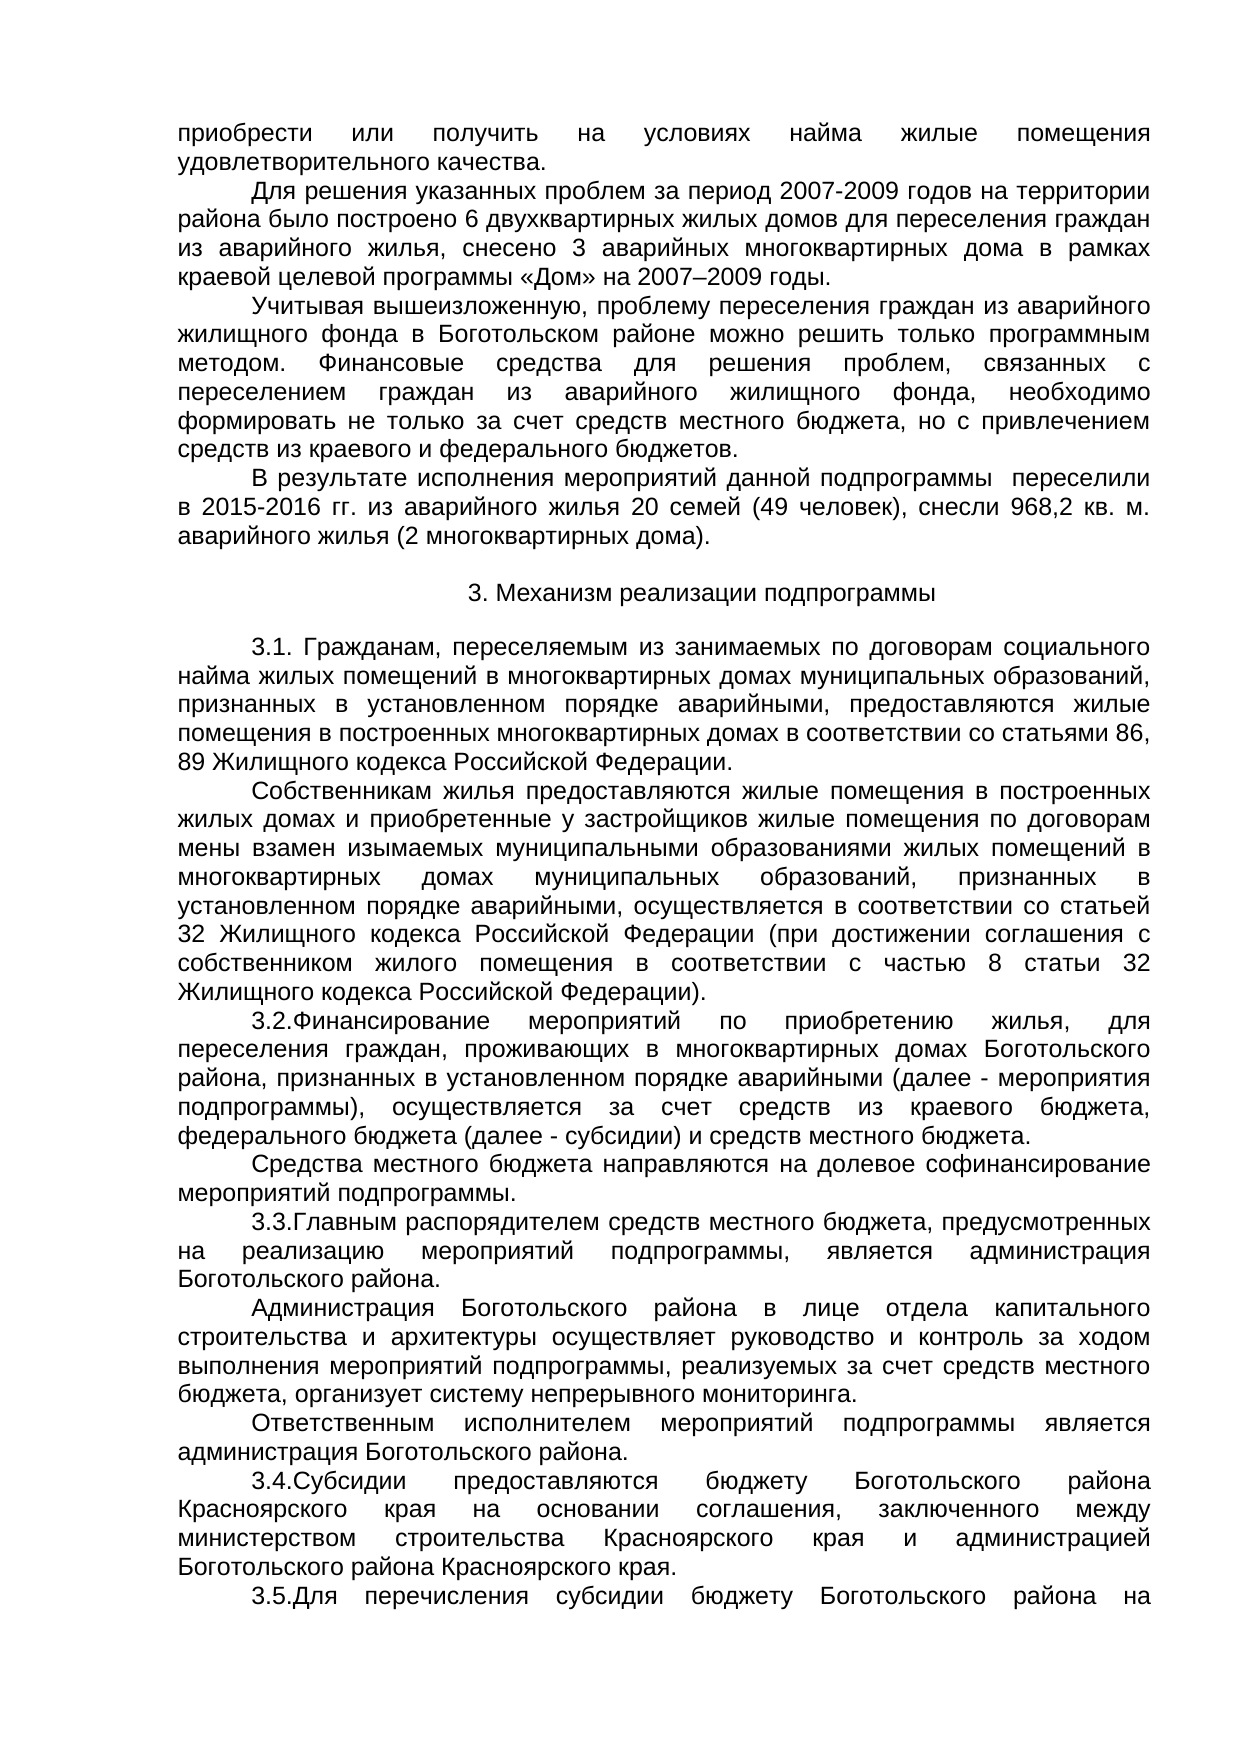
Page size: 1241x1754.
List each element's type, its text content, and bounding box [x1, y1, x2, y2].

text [177, 1581, 1152, 1609]
text Ответственным исполнителем мероприятий подпрограммы является администрация Боготольского района. [177, 1408, 1152, 1466]
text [177, 118, 1152, 176]
text 3.3.Главным распорядителем средств местного бюджета, предусмотренных на реализацию мероприятий подпрограммы, является администрация Боготольского района. [177, 1207, 1152, 1293]
text 3.1. Гражданам, переселяемым из занимаемых по договорам социального найма жилых помещений в многоквартирных домах муниципальных образований, признанных в установленном порядке аварийными, предоставляются жилые помещения в построенных многоквартирных домах в соответствии со статьями 86, 89 Жилищного кодекса Российской Федерации. [177, 632, 1152, 776]
text В результате исполнения мероприятий данной подпрограммы переселили в 2015-2016 гг. из аварийного жилья 20 семей (49 человек), снесли 968,2 кв. м. аварийного жилья (2 многоквартирных дома). [177, 463, 1152, 549]
text 3. Механизм реализации подпрограммы [177, 578, 1152, 607]
text Учитывая вышеизложенную, проблему переселения граждан из аварийного жилищного фонда в Боготольском районе можно решить только программным методом. Финансовые средства для решения проблем, связанных с переселением граждан из аварийного жилищного фонда, необходимо формировать не только за счет средств местного бюджета, но с привлечением средств из краевого и федерального бюджетов. [177, 291, 1152, 463]
text 3.4.Субсидии предоставляются бюджету Боготольского района Красноярского края на основании соглашения, заключенного между министерством строительства Красноярского края и администрацией Боготольского района Красноярского края. [177, 1466, 1152, 1581]
text Для решения указанных проблем за период 2007-2009 годов на территории района было построено 6 двухквартирных жилых домов для переселения граждан из аварийного жилья, снесено 3 аварийных многоквартирных дома в рамках краевой целевой программы «Дом» на 2007–2009 годы. [177, 176, 1152, 291]
text 3.2.Финансирование мероприятий по приобретению жилья, для переселения граждан, проживающих в многоквартирных домах Боготольского района, признанных в установленном порядке аварийными (далее - мероприятия подпрограммы), осуществляется за счет средств из краевого бюджета, федерального бюджета (далее - субсидии) и средств местного бюджета. [177, 1006, 1152, 1149]
text Собственникам жилья предоставляются жилые помещения в построенных жилых домах и приобретенные у застройщиков жилые помещения по договорам мены взамен изымаемых муниципальными образованиями жилых помещений в многоквартирных домах муниципальных образований, признанных в установленном порядке аварийными, осуществляется в соответствии со статьей 32 Жилищного кодекса Российской Федерации (при достижении соглашения с собственником жилого помещения в соответствии с частью 8 статьи 32 Жилищного кодекса Российской Федерации). [177, 776, 1152, 1006]
text Средства местного бюджета направляются на долевое софинансирование мероприятий подпрограммы. [177, 1149, 1152, 1207]
text Администрация Боготольского района в лице отдела капитального строительства и архитектуры осуществляет руководство и контроль за ходом выполнения мероприятий подпрограммы, реализуемых за счет средств местного бюджета, организует систему непрерывного мониторинга. [177, 1293, 1152, 1408]
